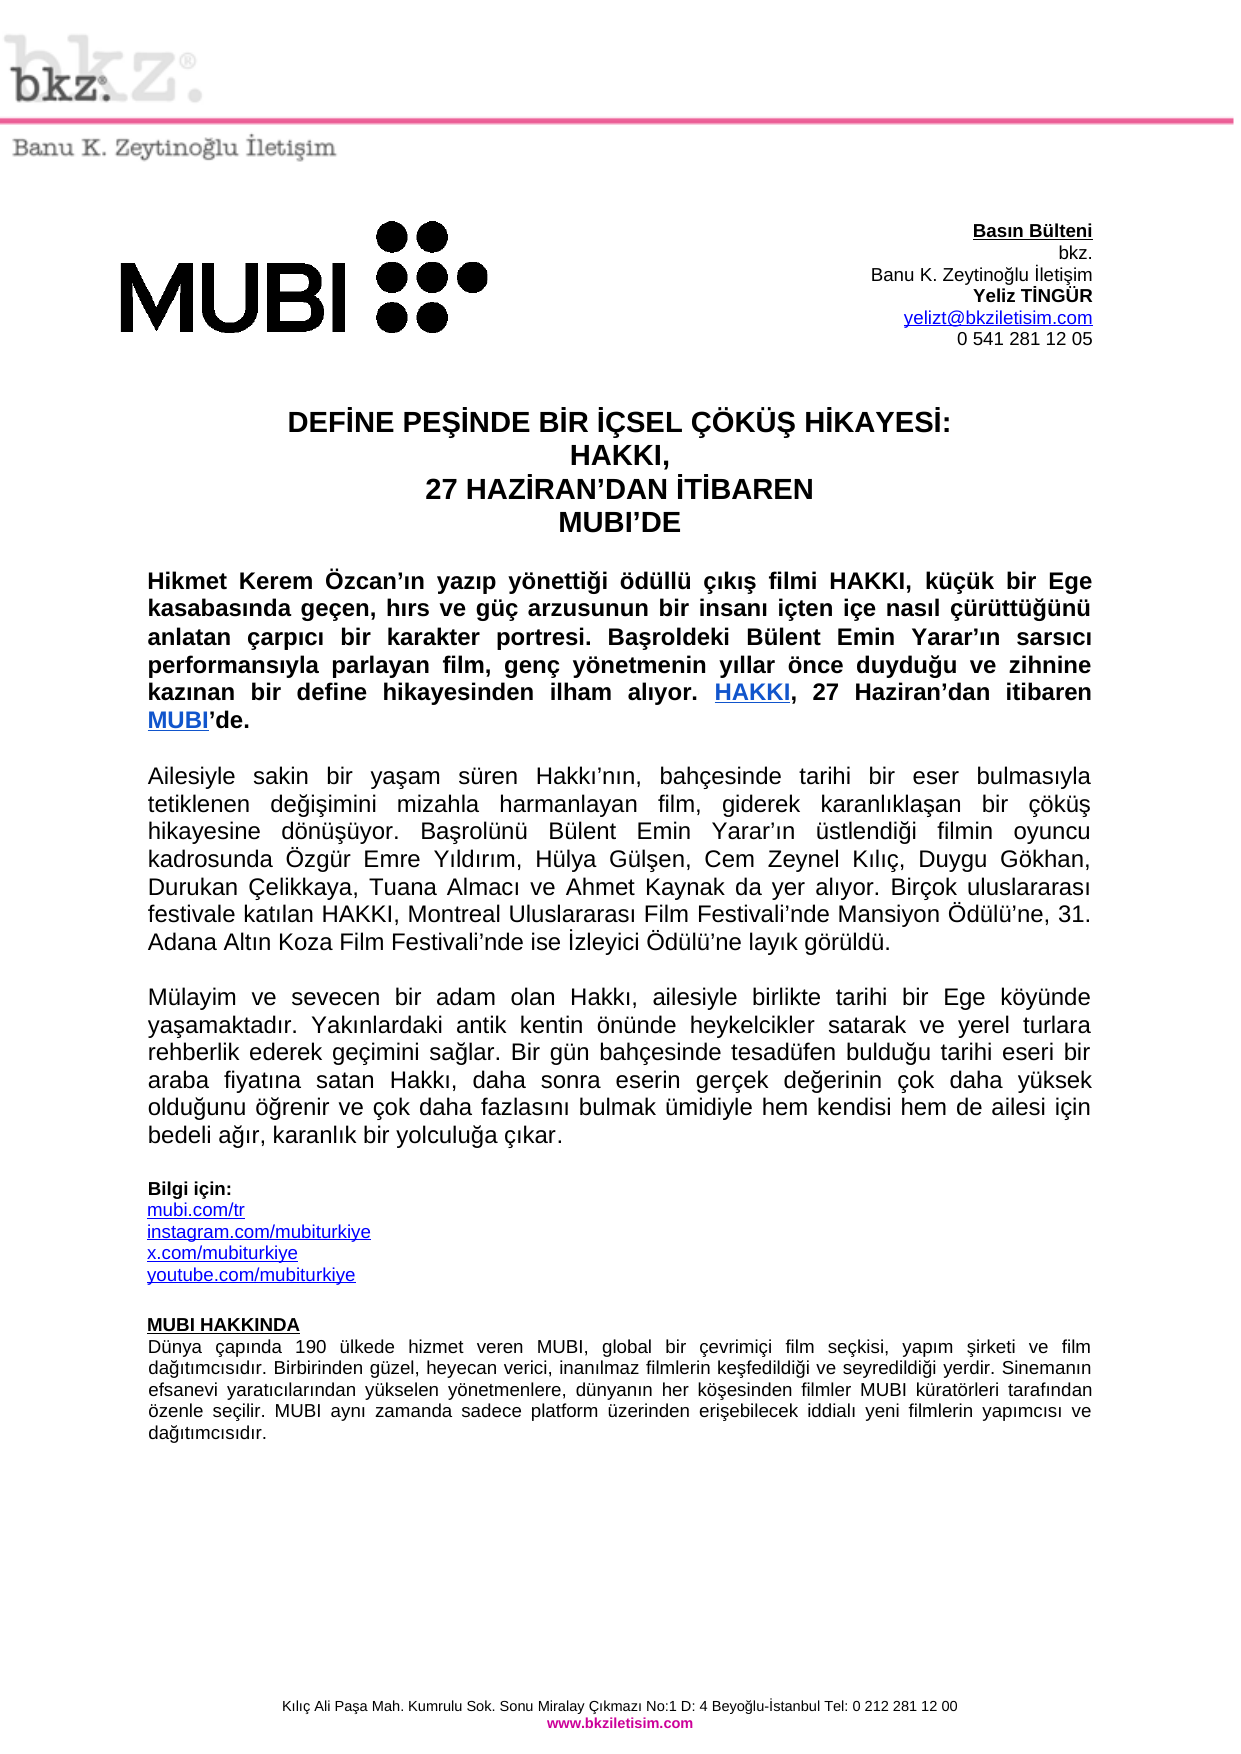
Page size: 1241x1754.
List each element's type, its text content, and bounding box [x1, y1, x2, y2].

text MUBI’DE [147, 505, 1092, 539]
text HAKKI, [147, 438, 1092, 472]
text 0 541 281 12 05 [738, 328, 1092, 350]
picture [120, 221, 488, 333]
text yelizt@bkziletisim.com [738, 307, 1092, 328]
text youtube.com/mubiturkiye [147, 1263, 1092, 1285]
text Dünya çapında 190 ülkede hizmet veren MUBI, global bir çevrimiçi film seçkisi, yapım şirketi ve film dağıtımcısıdır. Birbirinden güzel, heyecan verici, inanılmaz filmlerin keşfedildiği ve seyredildiği yerdir. Sinemanın efsanevi yaratıcılarından yükselen yönetmenlere, dünyanın her köşesinden filmler MUBI küratörleri tarafından özenle seçilir. MUBI aynı zamanda sadece platform üzerinden erişebilecek iddialı yeni filmlerin yapımcısı ve dağıtımcısıdır. [148, 1335, 1092, 1443]
picture [0, 5, 1241, 181]
text Yeliz TİNGÜR [738, 285, 1092, 307]
text Hikmet Kerem Özcan’ın yazıp yönettiği ödüllü çıkış filmi HAKKI, küçük bir Ege kasabasında geçen, hırs ve güç arzusunun bir insanı içten içe nasıl çürüttüğünü anlatan çarpıcı bir karakter portresi. Başroldeki Bülent Emin Yarar’ın sarsıcı performansıyla parlayan film, genç yönetmenin yıllar önce duyduğu ve zihnine kazınan bir define hikayesinden ilham alıyor. HAKKI, 27 Haziran’dan itibaren MUBI’de. [147, 567, 1092, 733]
text Mülayim ve sevecen bir adam olan Hakkı, ailesiyle birlikte tarihi bir Ege köyünde yaşamaktadır. Yakınlardaki antik kentin önünde heykelcikler satarak ve yerel turlara rehberlik ederek geçimini sağlar. Bir gün bahçesinde tesadüfen bulduğu tarihi eseri bir araba fiyatına satan Hakkı, daha sonra eserin gerçek değerinin çok daha yüksek olduğunu öğrenir ve çok daha fazlasını bulmak ümidiyle hem kendisi hem de ailesi için bedeli ağır, karanlık bir yolculuğa çıkar. [148, 983, 1092, 1148]
text x.com/mubiturkiye [147, 1242, 1092, 1263]
text Basın Bülteni [148, 220, 1092, 242]
text bkz. [738, 242, 1092, 263]
text MUBI HAKKINDA [147, 1314, 1092, 1335]
text 27 HAZİRAN’DAN İTİBAREN [147, 472, 1092, 505]
text DEFİNE PEŞİNDE BİR İÇSEL ÇÖKÜŞ HİKAYESİ: [147, 405, 1092, 438]
text Banu K. Zeytinoğlu İletişim [738, 263, 1092, 285]
text Ailesiyle sakin bir yaşam süren Hakkı’nın, bahçesinde tarihi bir eser bulmasıyla tetiklenen değişimini mizahla harmanlayan film, giderek karanlıklaşan bir çöküş hikayesine dönüşüyor. Başrolünü Bülent Emin Yarar’ın üstlendiği filmin oyuncu kadrosunda Özgür Emre Yıldırım, Hülya Gülşen, Cem Zeynel Kılıç, Duygu Gökhan, Durukan Çelikkaya, Tuana Almacı ve Ahmet Kaynak da yer alıyor. Birçok uluslararası festivale katılan HAKKI, Montreal Uluslararası Film Festivali’nde Mansiyon Ödülü’ne, 31. Adana Altın Koza Film Festivali’nde ise İzleyici Ödülü’ne layık görüldü. [148, 762, 1092, 955]
text mubi.com/tr [147, 1199, 1092, 1220]
text Bilgi için: [148, 1177, 1092, 1199]
text instagram.com/mubiturkiye [147, 1220, 1092, 1242]
